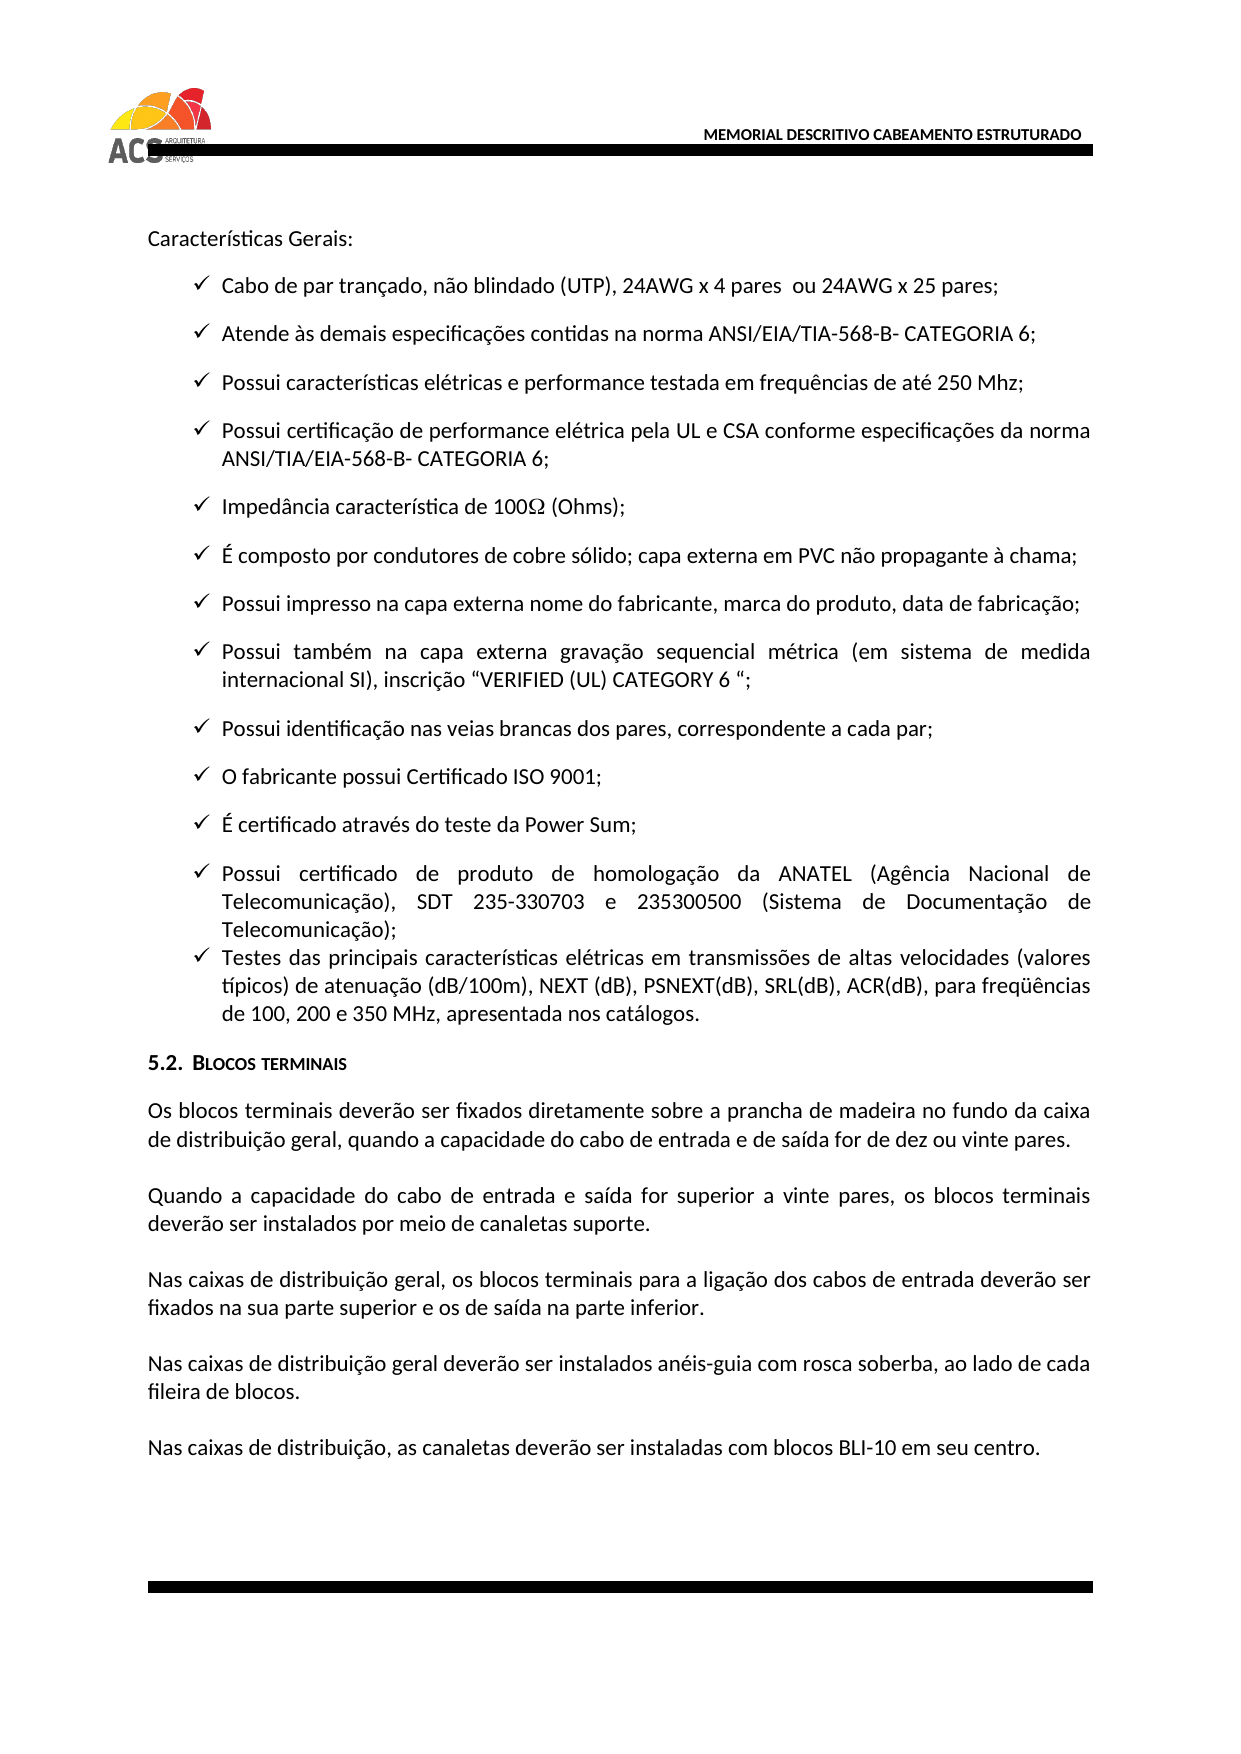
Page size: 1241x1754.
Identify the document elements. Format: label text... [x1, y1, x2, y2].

list Testes das principais características elétricas em transmissões de altas velocidades (valores típicos) de atenuação (dB/100m), NEXT (dB), PSNEXT(dB), SRL(dB), ACR(dB), para freqüências de 100, 200 e 350 MHz, apresentada nos catálogos. [192, 943, 1092, 1027]
subtitle Blocos terminais [148, 1048, 1092, 1076]
text Quando a capacidade do cabo de entrada e saída for superior a vinte pares, os blocos terminais deverão ser instalados por meio de canaletas suporte. [148, 1181, 1092, 1237]
list Impedância característica de 100 (Ohms); [192, 492, 1092, 521]
list Possui certificação de performance elétrica pela UL e CSA conforme especificações da norma ANSI/TIA/EIA-568-B- CATEGORIA 6; [192, 416, 1092, 472]
list Possui também na capa externa gravação sequencial métrica (em sistema de medida internacional SI), inscrição “VERIFIED (UL) CATEGORY 6 “; [192, 637, 1092, 693]
list Possui características elétricas e performance testada em frequências de até 250 Mhz; [192, 368, 1092, 396]
text Nas caixas de distribuição geral, os blocos terminais para a ligação dos cabos de entrada deverão ser fixados na sua parte superior e os de saída na parte inferior. [148, 1265, 1092, 1321]
list Atende às demais especificações contidas na norma ANSI/EIA/TIA-568-B- CATEGORIA 6; [192, 319, 1092, 347]
list Possui identificação nas veias brancas dos pares, correspondente a cada par; [192, 714, 1092, 742]
text Nas caixas de distribuição geral deverão ser instalados anéis-guia com rosca soberba, ao lado de cada fileira de blocos. [148, 1349, 1092, 1405]
list É composto por condutores de cobre sólido; capa externa em PVC não propagante à chama; [192, 541, 1092, 569]
text Características Gerais: [148, 224, 1092, 252]
text Os blocos terminais deverão ser fixados diretamente sobre a prancha de madeira no fundo da caixa de distribuição geral, quando a capacidade do cabo de entrada e de saída for de dez ou vinte pares. [148, 1097, 1092, 1153]
text Nas caixas de distribuição, as canaletas deverão ser instaladas com blocos BLI-10 em seu centro. [148, 1433, 1092, 1461]
list É certificado através do teste da Power Sum; [192, 811, 1092, 838]
list O fabricante possui Certificado ISO 9001; [192, 762, 1092, 790]
list Possui impresso na capa externa nome do fabricante, marca do produto, data de fabricação; [192, 589, 1092, 617]
list Possui certificado de produto de homologação da ANATEL (Agência Nacional de Telecomunicação), SDT 235-330703 e 235300500 (Sistema de Documentação de Telecomunicação); [192, 859, 1092, 943]
list Cabo de par trançado, não blindado (UTP), 24AWG x 4 pares ou 24AWG x 25 pares; [192, 271, 1092, 299]
picture [108, 88, 212, 163]
